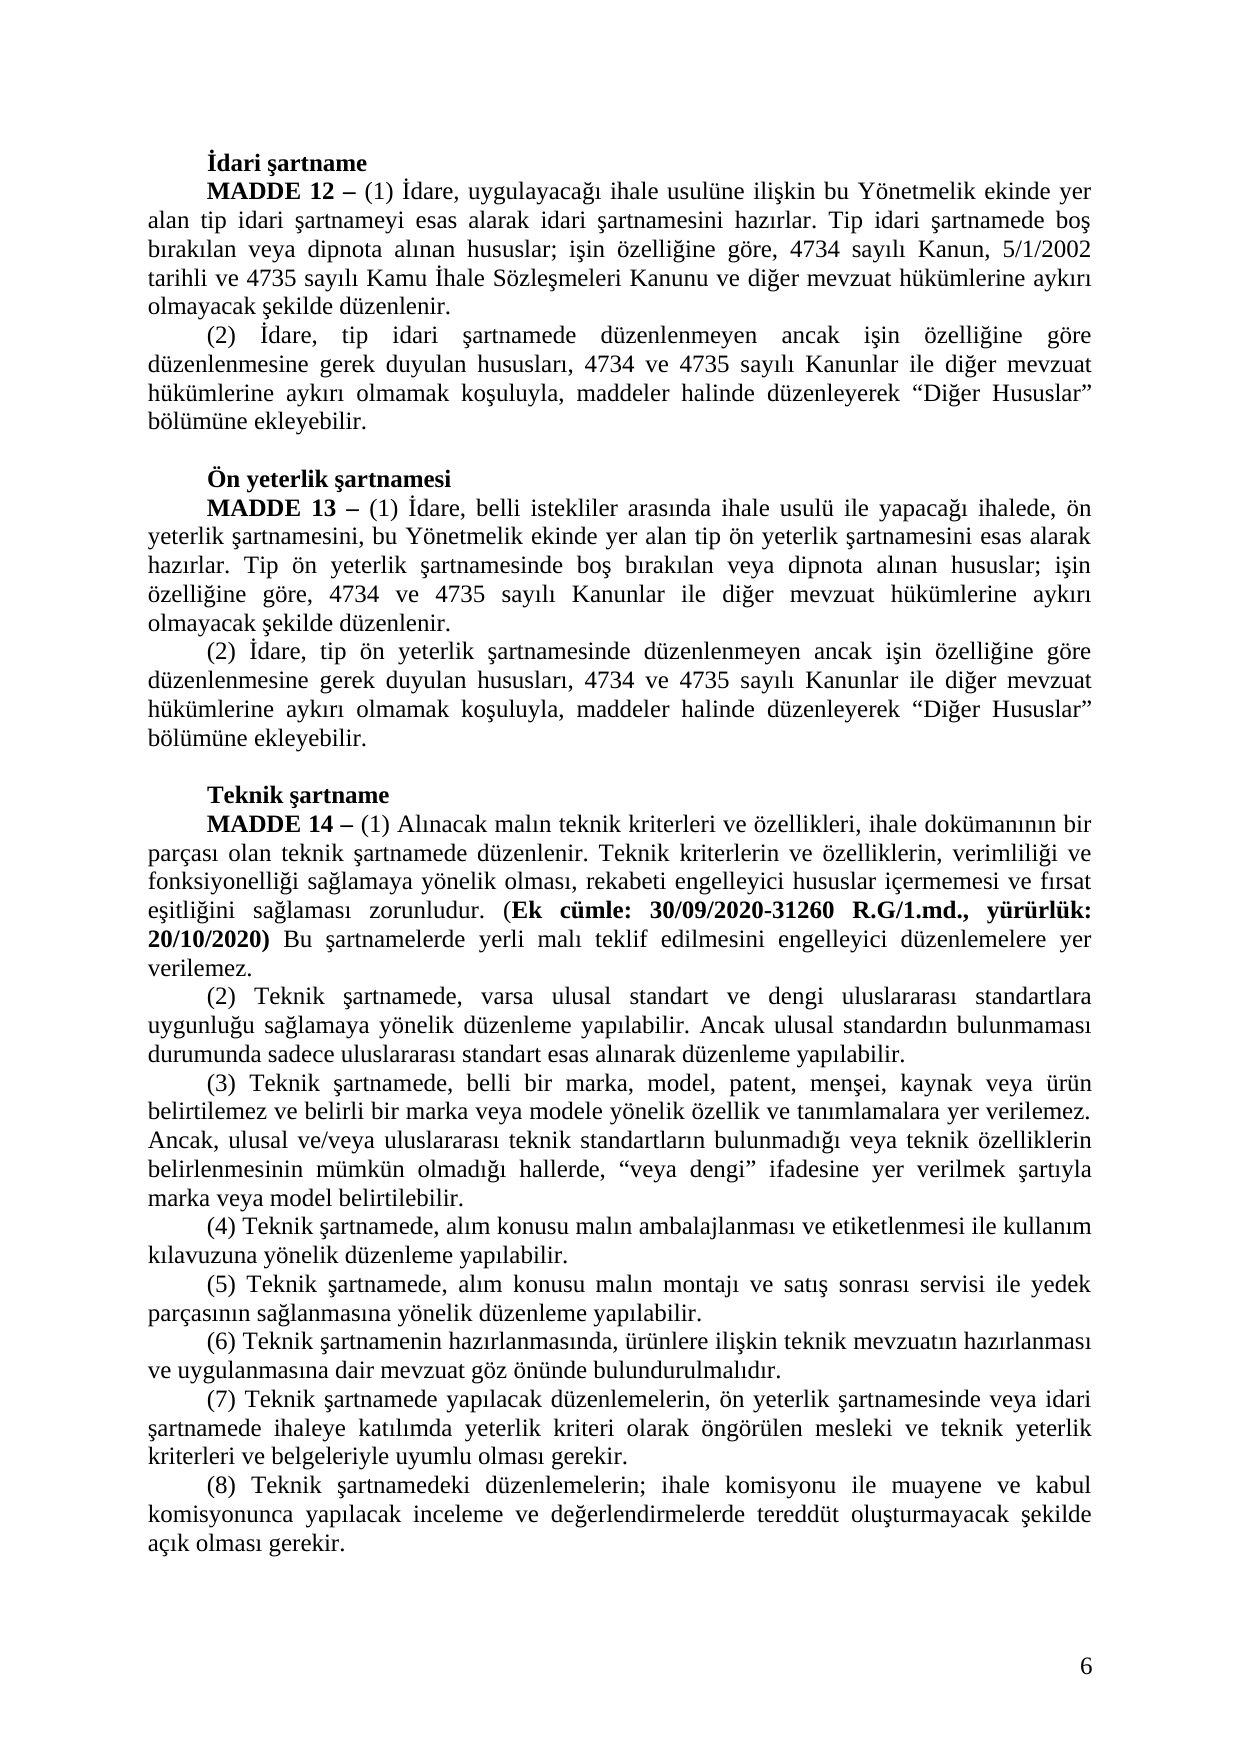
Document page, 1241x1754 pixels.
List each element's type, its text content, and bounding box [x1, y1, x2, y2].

text (8) Teknik şartnamedeki düzenlemelerin; ihale komisyonu ile muayene ve kabul komisyonunca yapılacak inceleme ve değerlendirmelerde tereddüt oluşturmayacak şekilde açık olması gerekir. [148, 1470, 1092, 1556]
text (3) Teknik şartnamede, belli bir marka, model, patent, menşei, kaynak veya ürün belirtilemez ve belirli bir marka veya modele yönelik özellik ve tanımlamalara yer verilemez. Ancak, ulusal ve/veya uluslararası teknik standartların bulunmadığı veya teknik özelliklerin belirlenmesinin mümkün olmadığı hallerde, “veya dengi” ifadesine yer verilmek şartıyla marka veya model belirtilebilir. [148, 1068, 1092, 1211]
text (2) İdare, tip ön yeterlik şartnamesinde düzenlenmeyen ancak işin özelliğine göre düzenlenmesine gerek duyulan hususları, 4734 ve 4735 sayılı Kanunlar ile diğer mevzuat hükümlerine aykırı olmamak koşuluyla, maddeler halinde düzenleyerek “Diğer Hususlar” bölümüne ekleyebilir. [148, 636, 1092, 751]
text MADDE 14 – (1) Alınacak malın teknik kriterleri ve özellikleri, ihale dokümanının bir parçası olan teknik şartnamede düzenlenir. Teknik kriterlerin ve özelliklerin, verimliliği ve fonksiyonelliği sağlamaya yönelik olması, rekabeti engelleyici hususlar içermemesi ve fırsat eşitliğini sağlaması zorunludur. (Ek cümle: 30/09/2020-31260 R.G/1.md., yürürlük: 20/10/2020) Bu şartnamelerde yerli malı teklif edilmesini engelleyici düzenlemelere yer verilemez. [148, 809, 1092, 981]
text (5) Teknik şartnamede, alım konusu malın montajı ve satış sonrası servisi ile yedek parçasının sağlanmasına yönelik düzenleme yapılabilir. [148, 1269, 1092, 1326]
text MADDE 13 – (1) İdare, belli istekliler arasında ihale usulü ile yapacağı ihalede, ön yeterlik şartnamesini, bu Yönetmelik ekinde yer alan tip ön yeterlik şartnamesini esas alarak hazırlar. Tip ön yeterlik şartnamesinde boş bırakılan veya dipnota alınan hususlar; işin özelliğine göre, 4734 ve 4735 sayılı Kanunlar ile diğer mevzuat hükümlerine aykırı olmayacak şekilde düzenlenir. [148, 493, 1092, 636]
text (7) Teknik şartnamede yapılacak düzenlemelerin, ön yeterlik şartnamesinde veya idari şartnamede ihaleye katılımda yeterlik kriteri olarak öngörülen mesleki ve teknik yeterlik kriterleri ve belgeleriyle uyumlu olması gerekir. [148, 1384, 1092, 1470]
subtitle İdari şartname [148, 148, 1092, 176]
subtitle Ön yeterlik şartnamesi [148, 464, 1092, 493]
text (4) Teknik şartnamede, alım konusu malın ambalajlanması ve etiketlenmesi ile kullanım kılavuzuna yönelik düzenleme yapılabilir. [148, 1211, 1092, 1269]
text (2) İdare, tip idari şartnamede düzenlenmeyen ancak işin özelliğine göre düzenlenmesine gerek duyulan hususları, 4734 ve 4735 sayılı Kanunlar ile diğer mevzuat hükümlerine aykırı olmamak koşuluyla, maddeler halinde düzenleyerek “Diğer Hususlar” bölümüne ekleyebilir. [148, 320, 1092, 435]
text (6) Teknik şartnamenin hazırlanmasında, ürünlere ilişkin teknik mevzuatın hazırlanması ve uygulanmasına dair mevzuat göz önünde bulundurulmalıdır. [148, 1326, 1092, 1384]
text MADDE 12 – (1) İdare, uygulayacağı ihale usulüne ilişkin bu Yönetmelik ekinde yer alan tip idari şartnameyi esas alarak idari şartnamesini hazırlar. Tip idari şartnamede boş bırakılan veya dipnota alınan hususlar; işin özelliğine göre, 4734 sayılı Kanun, 5/1/2002 tarihli ve 4735 sayılı Kamu İhale Sözleşmeleri Kanunu ve diğer mevzuat hükümlerine aykırı olmayacak şekilde düzenlenir. [148, 176, 1092, 320]
text (2) Teknik şartnamede, varsa ulusal standart ve dengi uluslararası standartlara uygunluğu sağlamaya yönelik düzenleme yapılabilir. Ancak ulusal standardın bulunmaması durumunda sadece uluslararası standart esas alınarak düzenleme yapılabilir. [148, 981, 1092, 1068]
subtitle Teknik şartname [148, 780, 1092, 809]
